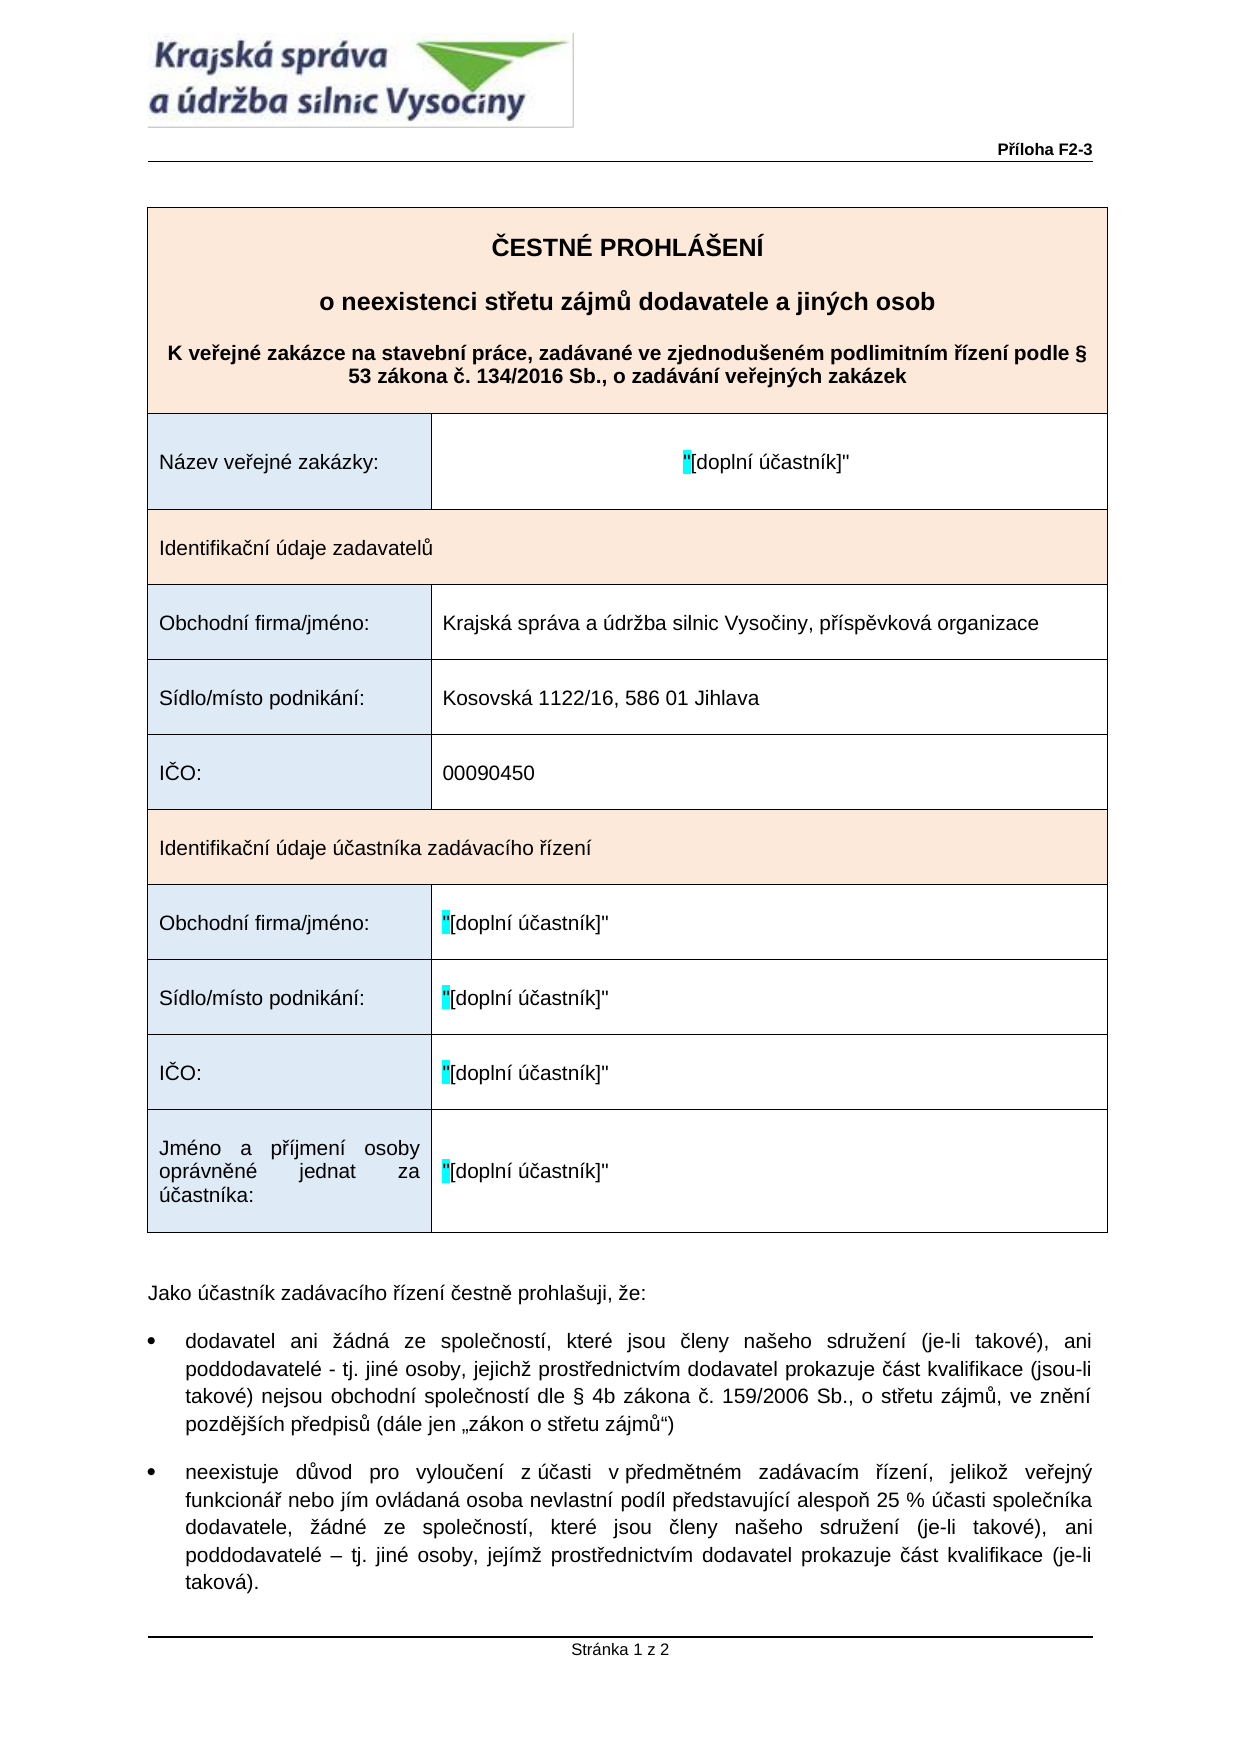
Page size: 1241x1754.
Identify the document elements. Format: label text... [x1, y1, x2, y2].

text Jako účastník zadávacího řízení čestně prohlašuji, že: [148, 1281, 1093, 1305]
table_cell [432, 414, 1107, 509]
table_cell IČO: [148, 1035, 431, 1109]
table_cell [432, 1110, 1107, 1232]
table_header ČESTNÉ PROHLÁŠENÍ o neexistenci střetu zájmů dodavatele a jiných osob K veřejné zakázce na stavební práce, zadávané ve zjednodušeném podlimitním řízení podle § 53 zákona č. 134/2016 Sb., o zadávání veřejných zakázek [148, 208, 1107, 413]
table_cell Identifikační údaje účastníka zadávacího řízení [148, 810, 1107, 884]
table_cell Identifikační údaje zadavatelů [148, 510, 1107, 584]
table_cell IČO: [148, 735, 431, 809]
table_cell Sídlo/místo podnikání: [148, 960, 431, 1034]
table_cell Obchodní firma/jméno: [148, 885, 431, 959]
table_cell Sídlo/místo podnikání: [148, 660, 431, 734]
table_cell [432, 885, 1107, 959]
picture [147, 33, 574, 129]
table_cell Jméno a příjmení osoby oprávněné jednat za účastníka: [148, 1110, 431, 1232]
table_cell Kosovská 1122/16, 586 01 Jihlava [432, 660, 1107, 734]
table_cell Název veřejné zakázky: [148, 414, 431, 509]
list dodavatel ani žádná ze společností, které jsou členy našeho sdružení (je-li takové), ani poddodavatelé - tj. jiné osoby, jejichž prostřednictvím dodavatel prokazuje část kvalifikace (jsou-li takové) nejsou obchodní společností dle § 4b zákona č. 159/2006 Sb., o střetu zájmů, ve znění pozdějších předpisů (dále jen „zákon o střetu zájmů“) [148, 1329, 1093, 1436]
table_cell Obchodní firma/jméno: [148, 585, 431, 659]
table_cell Krajská správa a údržba silnic Vysočiny, příspěvková organizace [432, 585, 1107, 659]
list neexistuje důvod pro vyloučení z účasti v předmětném zadávacím řízení, jelikož veřejný funkcionář nebo jím ovládaná osoba nevlastní podíl představující alespoň 25 % účasti společníka dodavatele, žádné ze společností, které jsou členy našeho sdružení (je-li takové), ani poddodavatelé – tj. jiné osoby, jejímž prostřednictvím dodavatel prokazuje část kvalifikace (je-li taková). [148, 1460, 1093, 1594]
table_cell 00090450 [432, 735, 1107, 809]
table_cell [432, 960, 1107, 1034]
table_cell [432, 1035, 1107, 1109]
